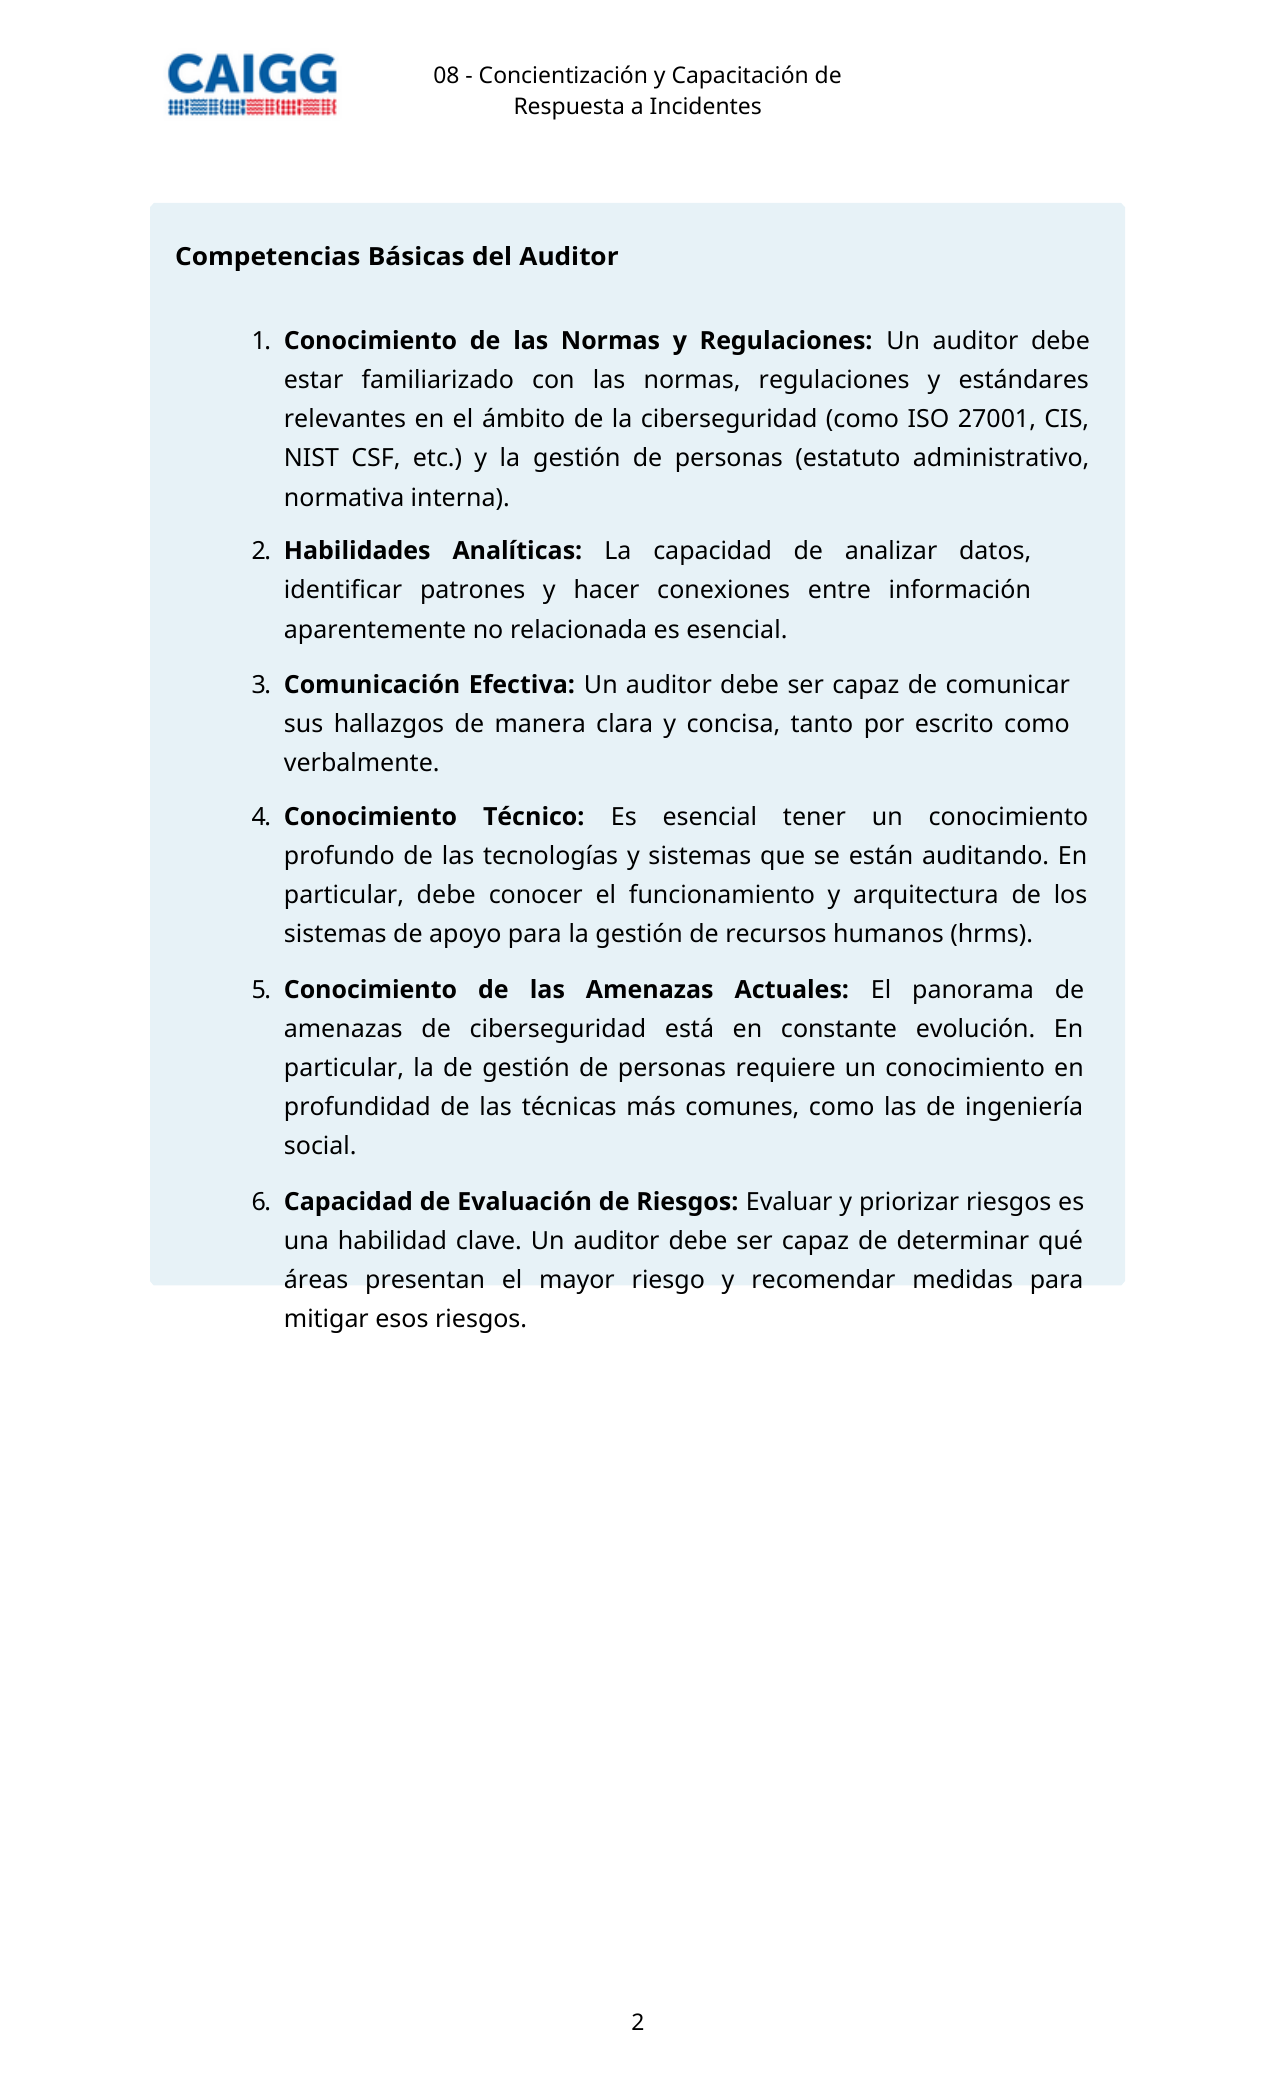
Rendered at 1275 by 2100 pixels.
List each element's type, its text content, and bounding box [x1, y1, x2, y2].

text Competencias Básicas del Auditor [175, 239, 1137, 273]
list Conocimiento de las Amenazas Actuales: El panorama de amenazas de ciberseguridad está en constante evolución. En particular, la de gestión de personas requiere un conocimiento en profundidad de las técnicas más comunes, como las de ingeniería social. [251, 971, 1084, 1162]
list Conocimiento de las Normas y Regulaciones: Un auditor debe estar familiarizado con las normas, regulaciones y estándares relevantes en el ámbito de la ciberseguridad (como ISO 27001, CIS, NIST CSF, etc.) y la gestión de personas (estatuto administrativo, normativa interna). [251, 323, 1090, 513]
list Conocimiento Técnico: Es esencial tener un conocimiento profundo de las tecnologías y sistemas que se están auditando. En particular, debe conocer el funcionamiento y arquitectura de los sistemas de apoyo para la gestión de recursos humanos (hrms). [251, 798, 1088, 950]
list Comunicación Efectiva: Un auditor debe ser capaz de comunicar sus hallazgos de manera clara y concisa, tanto por escrito como verbalmente. [251, 667, 1070, 779]
list Capacidad de Evaluación de Riesgos: Evaluar y priorizar riesgos es una habilidad clave. Un auditor debe ser capaz de determinar qué áreas presentan el mayor riesgo y recomendar medidas para mitigar esos riesgos. [251, 1183, 1084, 1335]
picture [137, 32, 375, 147]
list Habilidades Analíticas: La capacidad de analizar datos, identificar patrones y hacer conexiones entre información aparentemente no relacionada es esencial. [251, 533, 1032, 645]
